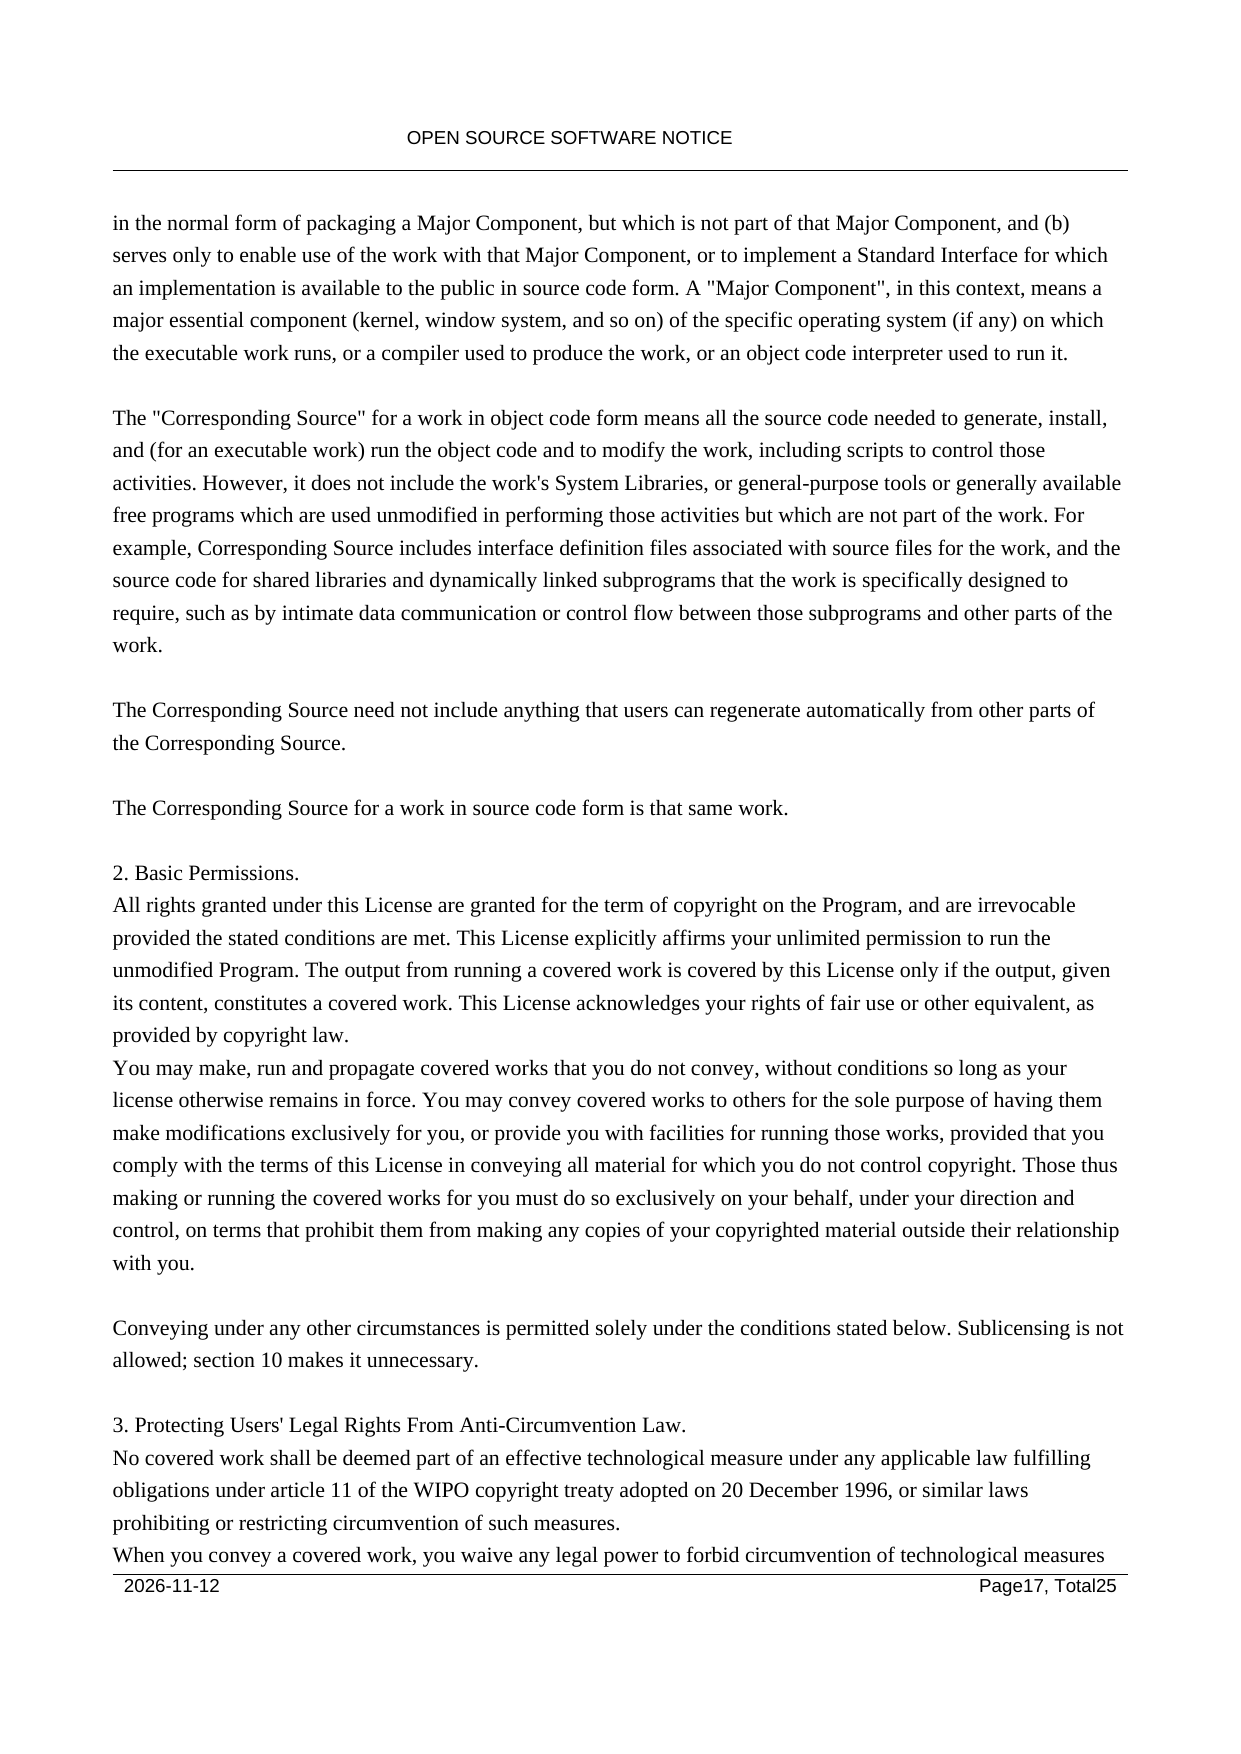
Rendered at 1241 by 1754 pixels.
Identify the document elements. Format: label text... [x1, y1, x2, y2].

text The Corresponding Source need not include anything that users can regenerate automatically from other parts of the Corresponding Source. [112, 694, 1128, 759]
text The "Corresponding Source" for a work in object code form means all the source code needed to generate, install, and (for an executable work) run the object code and to modify the work, including scripts to control those activities. However, it does not include the work's System Libraries, or general-purpose tools or generally available free programs which are used unmodified in performing those activities but which are not part of the work. For example, Corresponding Source includes interface definition files associated with source files for the work, and the source code for shared libraries and dynamically linked subprograms that the work is specifically designed to require, such as by intimate data communication or control flow between those subprograms and other parts of the work. [112, 401, 1128, 661]
text Conveying under any other circumstances is permitted solely under the conditions stated below. Sublicensing is not allowed; section 10 makes it unnecessary. [112, 1311, 1128, 1376]
text 3. Protecting Users' Legal Rights From Anti-Circumvention Law. [112, 1409, 1128, 1441]
text 2. Basic Permissions. [112, 856, 1128, 889]
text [112, 206, 1128, 369]
text You may make, run and propagate covered works that you do not convey, without conditions so long as your license otherwise remains in force. You may convey covered works to others for the sole purpose of having them make modifications exclusively for you, or provide you with facilities for running those works, provided that you comply with the terms of this License in conveying all material for which you do not control copyright. Those thus making or running the covered works for you must do so exclusively on your behalf, under your direction and control, on terms that prohibit them from making any copies of your copyrighted material outside their relationship with you. [112, 1051, 1128, 1279]
text No covered work shall be deemed part of an effective technological measure under any applicable law fulfilling obligations under article 11 of the WIPO copyright treaty adopted on 20 December 1996, or similar laws prohibiting or restricting circumvention of such measures. [112, 1441, 1128, 1539]
text The Corresponding Source for a work in source code form is that same work. [112, 791, 1128, 824]
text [112, 1539, 1128, 1571]
text All rights granted under this License are granted for the term of copyright on the Program, and are irrevocable provided the stated conditions are met. This License explicitly affirms your unlimited permission to run the unmodified Program. The output from running a covered work is covered by this License only if the output, given its content, constitutes a covered work. This License acknowledges your rights of fair use or other equivalent, as provided by copyright law. [112, 889, 1128, 1051]
